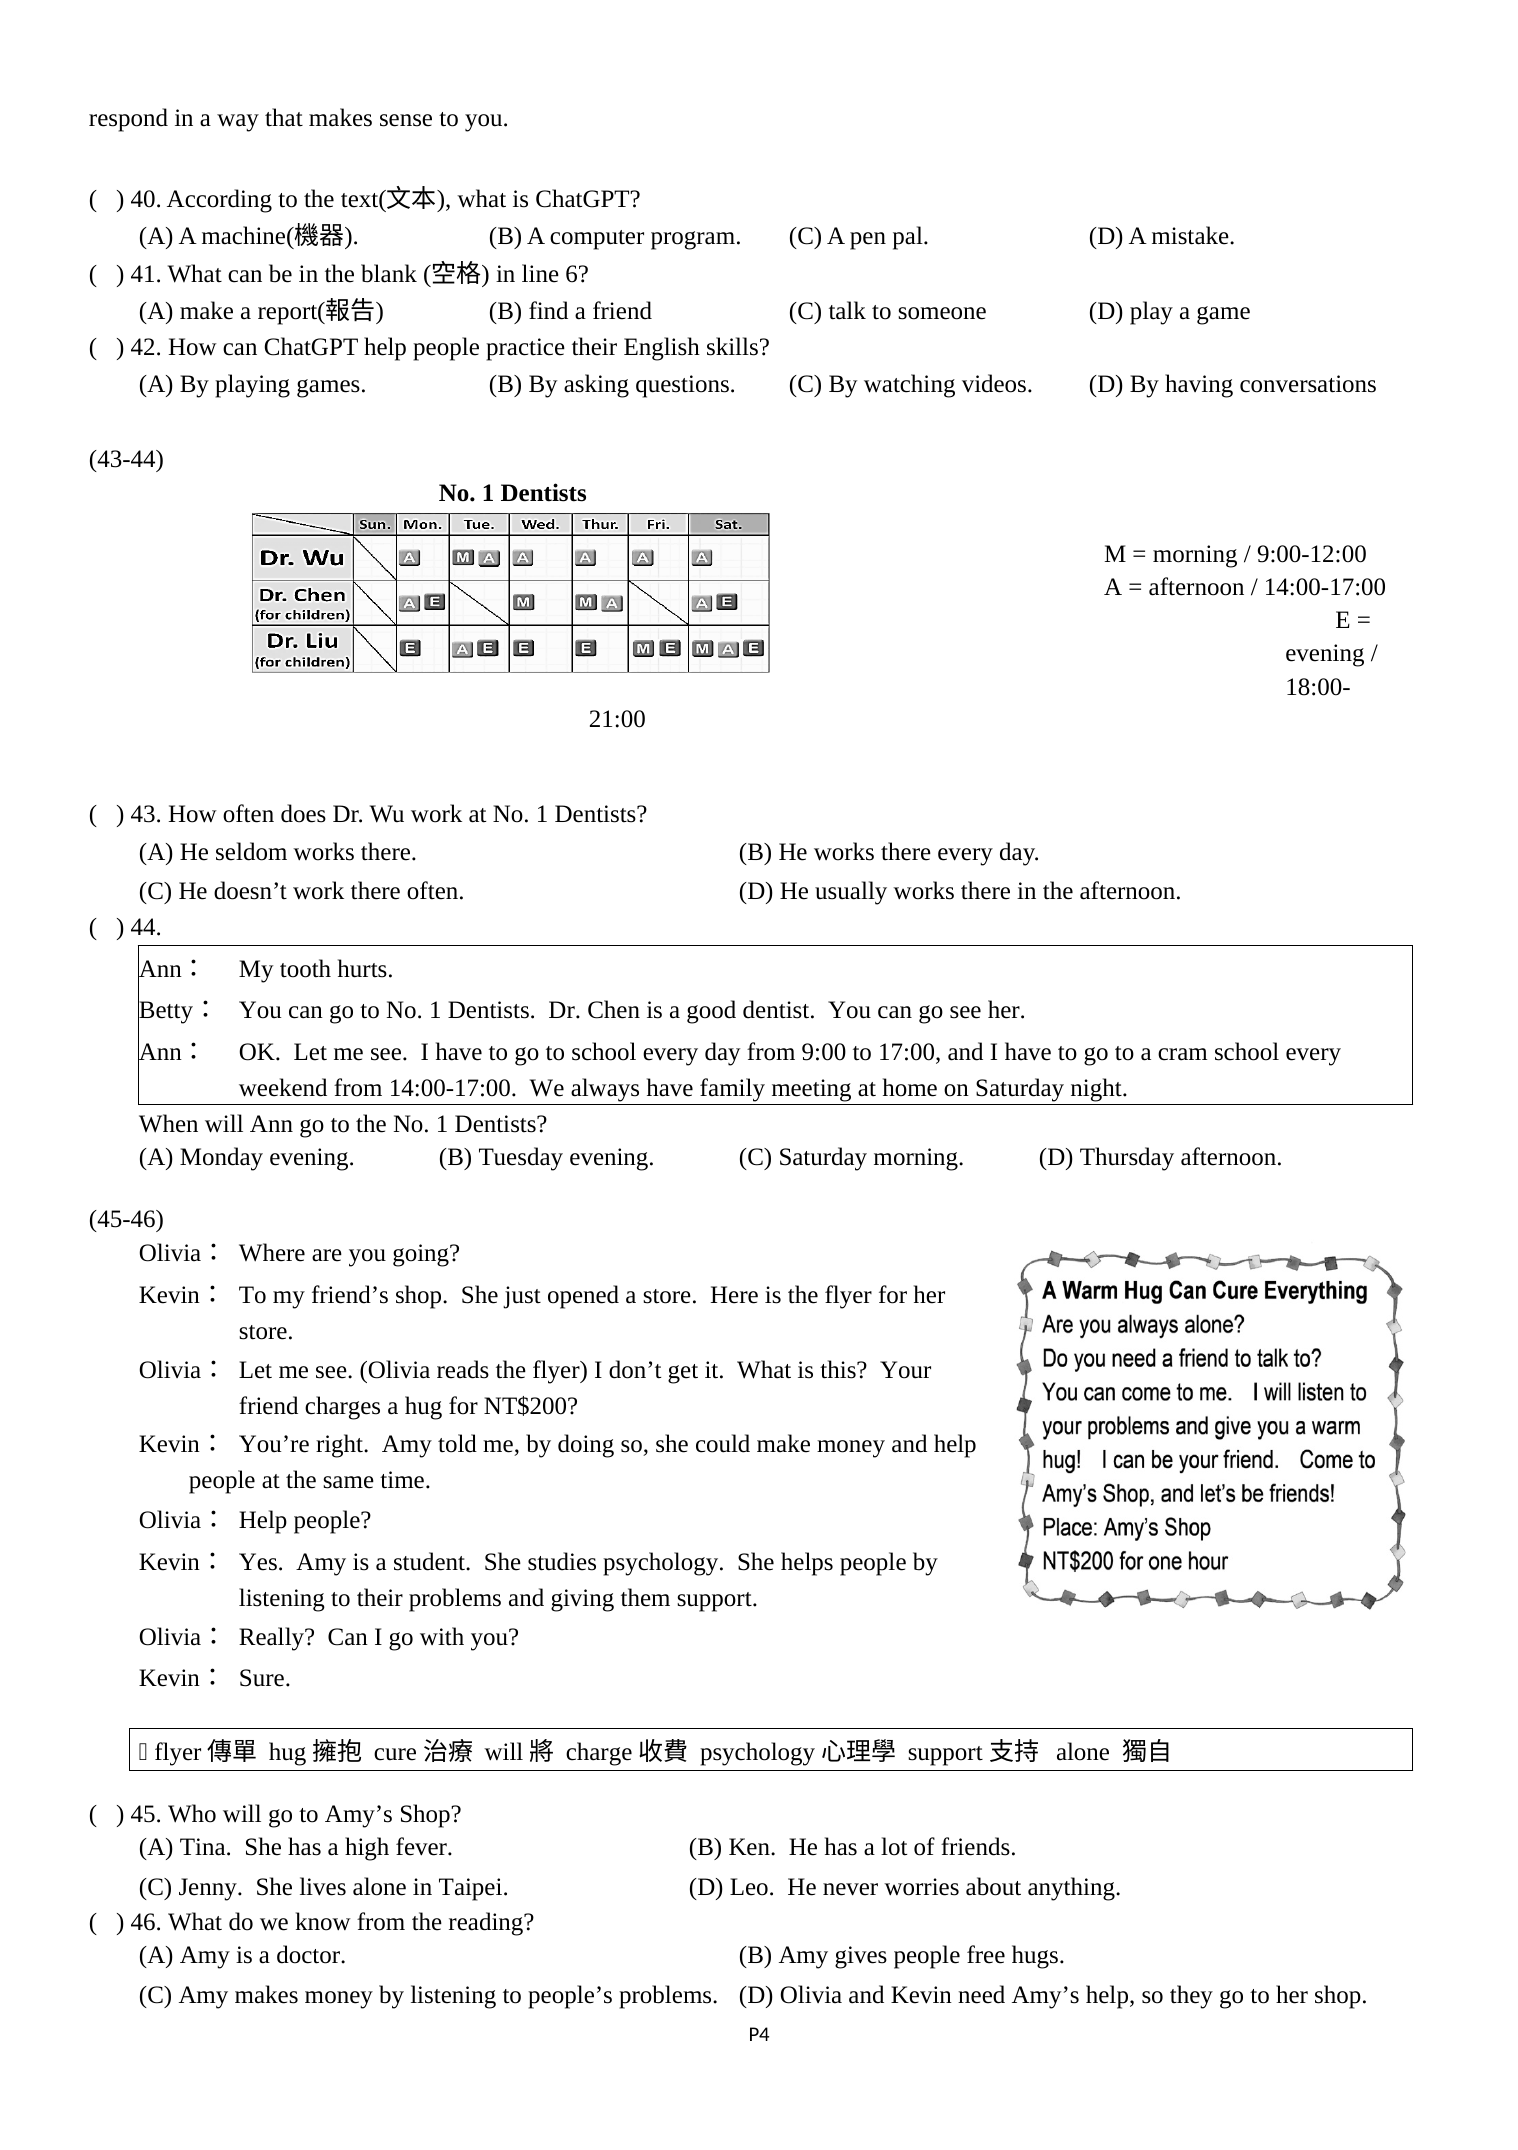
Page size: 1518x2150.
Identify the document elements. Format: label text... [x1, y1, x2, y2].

text friend charges a hug for NT$200? [189, 1391, 1008, 1420]
text (45-46) [89, 1204, 1429, 1233]
text E = evening / 18:00-21:00 [589, 606, 1404, 733]
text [89, 98, 1429, 136]
text people at the same time. Olivia： Help people? Kevin： Yes. Amy is a student. She studies psychology. She helps people by [139, 1466, 1008, 1578]
text Ann： My tooth hurts. Betty： You can go to No. 1 Dentists. Dr. Chen is a good dentist. You can go see her. Ann： OK. Let me see. I have to go to school every day from 9:00 to 17:00, and I have to go to a cram school every [139, 946, 1412, 1068]
text weekend from 14:00-17:00. We always have family meeting at home on Saturday night. [139, 1070, 1412, 1104]
text flyer 傳單 hug 擁抱 cure 治療 will 將 charge 收費 psychology 心理學 support 支持 alone 獨自 [130, 1729, 1412, 1770]
text (43-44) [89, 440, 1429, 478]
text When will Ann go to the No. 1 Dentists? (A) Monday evening. (B) Tuesday evening. (C) Saturday morning. (D) Thursday afternoon. [139, 1109, 1429, 1171]
text (A) By playing games. (B) By asking questions. (C) By watching videos. (D) By having conversations [89, 365, 1429, 403]
text store. [189, 1316, 1008, 1345]
text ( ) 42. How can ChatGPT help people practice their English skills? [89, 328, 1429, 365]
text No. 1 Dentists M = morning / 9:00-12:00 A = afternoon / 14:00-17:00 [389, 478, 1404, 601]
text Olivia： Let me see. (Olivia reads the flyer) I don’t get it. What is this? Your [89, 1349, 1008, 1386]
text Olivia： Really? Can I go with you? Kevin： Sure. [139, 1616, 1404, 1694]
text ( ) 43. How often does Dr. Wu work at No. 1 Dentists? [89, 795, 1429, 833]
text (A) He seldom works there. (B) He works there every day. (C) He doesn’t work there often. (D) He usually works there in the afternoon. ( ) 44. [89, 833, 1429, 945]
text (A) A machine(機器). (B) A computer program. (C) A pen pal. (D) A mistake. [89, 215, 1429, 253]
text ( ) 40. According to the text(文本), what is ChatGPT? [89, 178, 1429, 215]
text (A) make a report(報告) (B) find a friend (C) talk to someone (D) play a game [89, 290, 1429, 328]
text Olivia： Where are you going? Kevin： To my friend’s shop. She just opened a store. Here is the flyer for her [139, 1233, 1008, 1311]
text Kevin： You’re right. Amy told me, by doing so, she could make money and help [89, 1424, 1008, 1460]
text (A) Amy is a doctor. (B) Amy gives people free hugs. (C) Amy makes money by listening to people’s problems. (D) Olivia and Kevin need Amy’s help, so they go to her shop. [89, 1940, 1429, 2011]
text ( ) 41. What can be in the blank (空格) in line 6? [89, 253, 1429, 290]
picture [1008, 1233, 1406, 1609]
text (A) Tina. She has a high fever. (B) Ken. He has a lot of friends. (C) Jenny. She lives alone in Taipei. (D) Leo. He never worries about anything. ( ) 46. What do we know from the reading? [89, 1832, 1429, 1936]
text listening to their problems and giving them support. [189, 1583, 1404, 1612]
text ( ) 45. Who will go to Amy’s Shop? [89, 1799, 1429, 1828]
